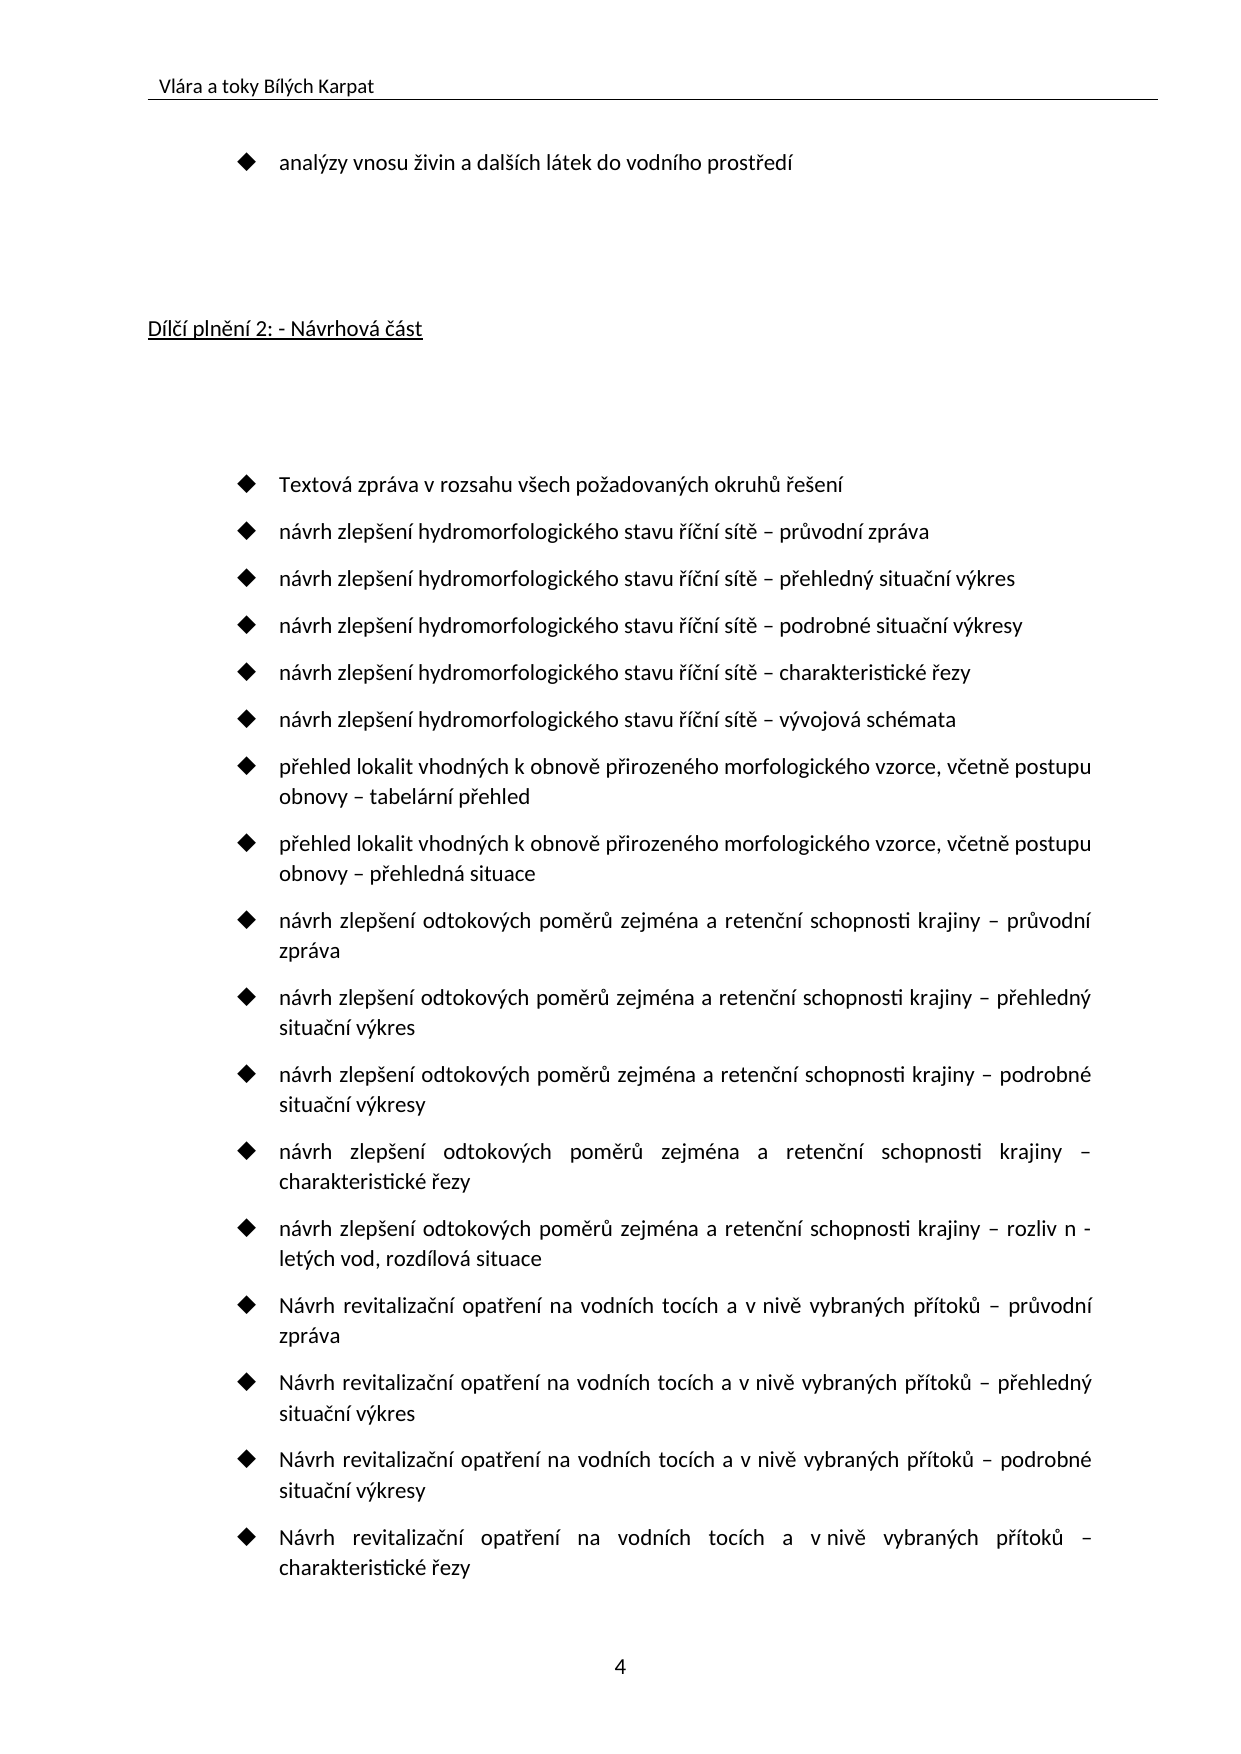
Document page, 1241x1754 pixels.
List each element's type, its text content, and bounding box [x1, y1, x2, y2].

list přehled lokalit vhodných k obnově přirozeného morfologického vzorce, včetně postupu obnovy – přehledná situace [235, 829, 1093, 887]
list návrh zlepšení odtokových poměrů zejména a retenční schopnosti krajiny – rozliv n -letých vod, rozdílová situace [235, 1214, 1093, 1272]
list návrh zlepšení hydromorfologického stavu říční sítě – vývojová schémata [235, 705, 1093, 733]
list návrh zlepšení hydromorfologického stavu říční sítě – průvodní zpráva [235, 517, 1093, 545]
list návrh zlepšení odtokových poměrů zejména a retenční schopnosti krajiny – průvodní zpráva [235, 906, 1093, 964]
list návrh zlepšení odtokových poměrů zejména a retenční schopnosti krajiny – podrobné situační výkresy [235, 1060, 1093, 1118]
list Textová zpráva v rozsahu všech požadovaných okruhů řešení [235, 471, 1093, 498]
list Návrh revitalizační opatření na vodních tocích a v nivě vybraných přítoků – podrobné situační výkresy [235, 1446, 1093, 1504]
list návrh zlepšení hydromorfologického stavu říční sítě – podrobné situační výkresy [235, 611, 1093, 639]
list analýzy vnosu živin a dalších látek do vodního prostředí [235, 148, 1093, 176]
list Návrh revitalizační opatření na vodních tocích a v nivě vybraných přítoků – charakteristické řezy [235, 1523, 1093, 1581]
list Návrh revitalizační opatření na vodních tocích a v nivě vybraných přítoků – přehledný situační výkres [235, 1368, 1093, 1427]
list návrh zlepšení hydromorfologického stavu říční sítě – přehledný situační výkres [235, 564, 1093, 592]
list návrh zlepšení hydromorfologického stavu říční sítě – charakteristické řezy [235, 658, 1093, 686]
list návrh zlepšení odtokových poměrů zejména a retenční schopnosti krajiny – přehledný situační výkres [235, 983, 1093, 1041]
list návrh zlepšení odtokových poměrů zejména a retenční schopnosti krajiny – charakteristické řezy [235, 1137, 1093, 1195]
list přehled lokalit vhodných k obnově přirozeného morfologického vzorce, včetně postupu obnovy – tabelární přehled [235, 752, 1093, 810]
list Návrh revitalizační opatření na vodních tocích a v nivě vybraných přítoků – průvodní zpráva [235, 1291, 1093, 1349]
text Dílčí plnění 2: - Návrhová část [148, 314, 1093, 342]
